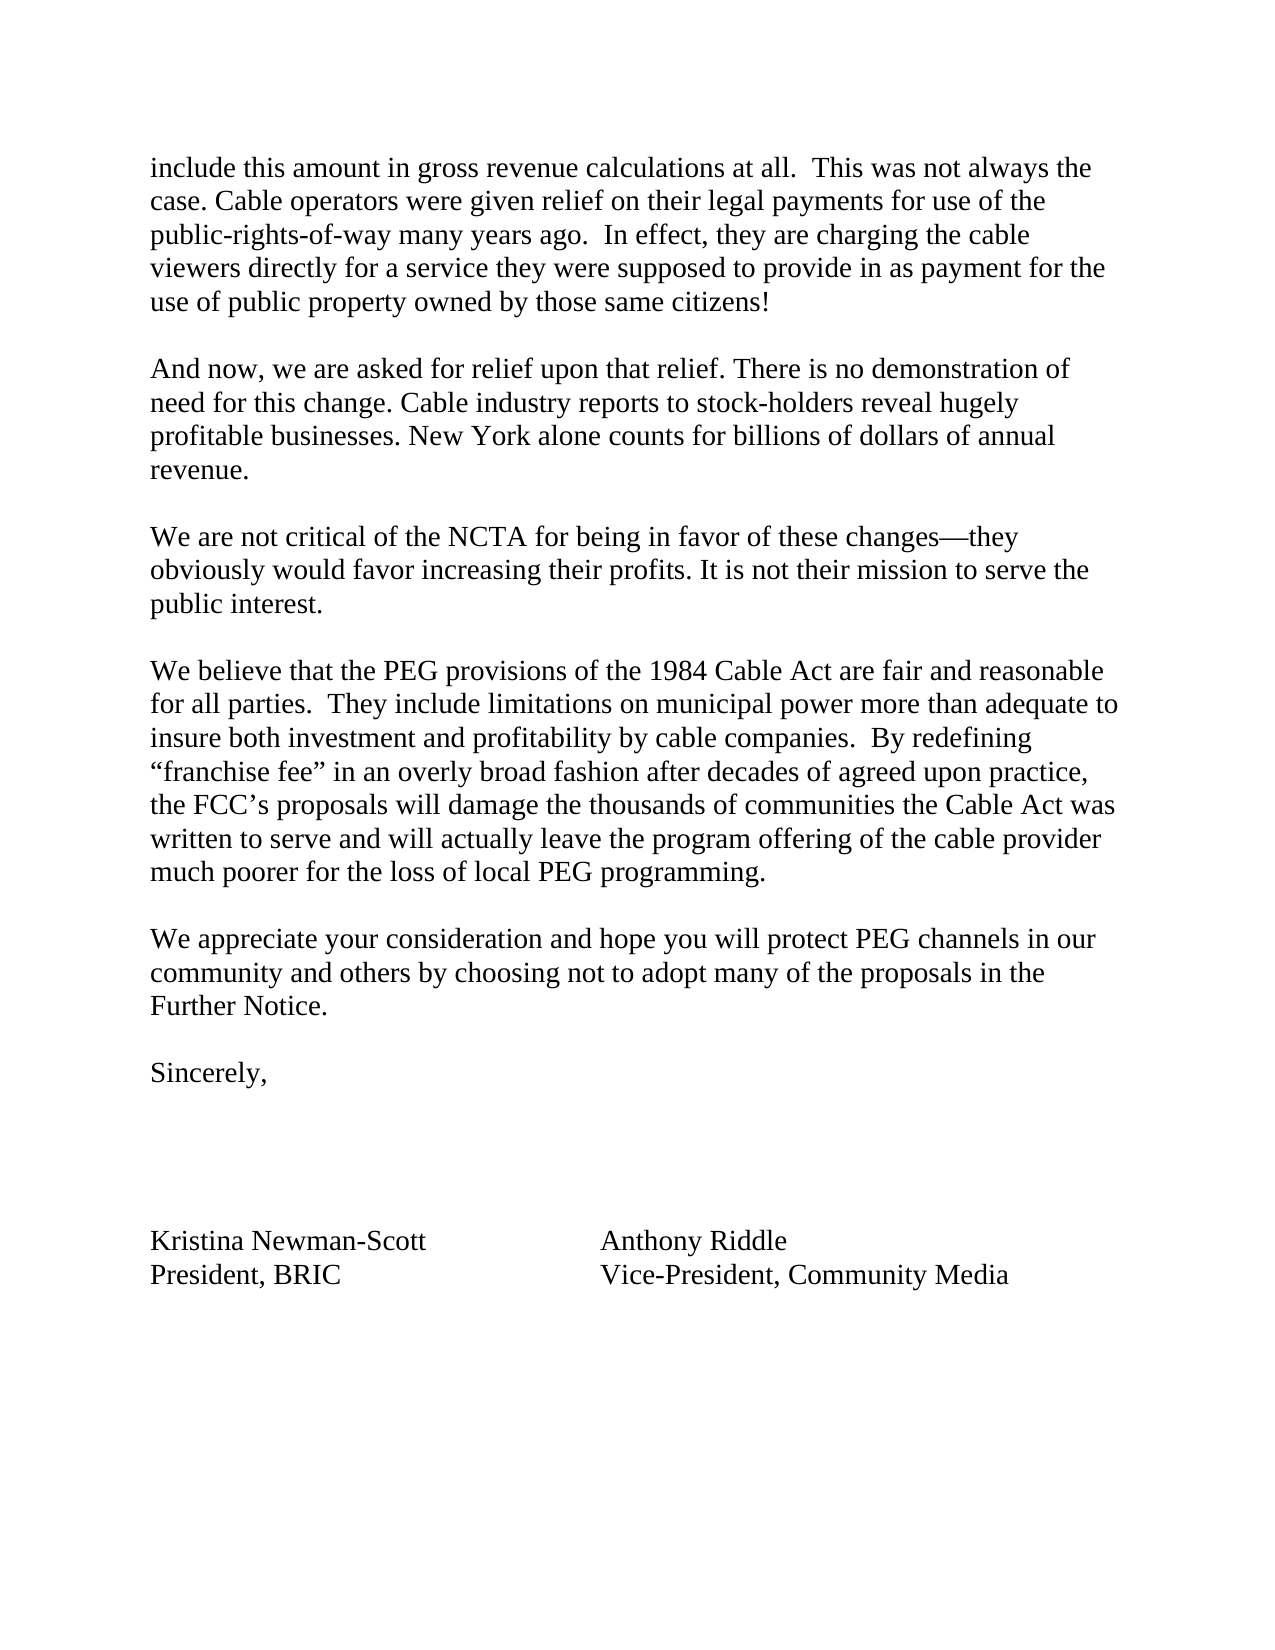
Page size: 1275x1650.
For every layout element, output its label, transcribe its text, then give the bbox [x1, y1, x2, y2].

text President, BRIC Vice-President, Community Media [150, 1257, 1125, 1290]
text We are not critical of the NCTA for being in favor of these changes—they obviously would favor increasing their profits. It is not their mission to serve the public interest. [150, 519, 1125, 619]
text We believe that the PEG provisions of the 1984 Cable Act are fair and reasonable for all parties. They include limitations on municipal power more than adequate to insure both investment and profitability by cable companies. By redefining “franchise fee” in an overly broad fashion after decades of agreed upon practice, the FCC’s proposals will damage the thousands of communities the Cable Act was written to serve and will actually leave the program offering of the cable provider much poorer for the loss of local PEG programming. [150, 653, 1125, 888]
text We appreciate your consideration and hope you will protect PEG channels in our community and others by choosing not to adopt many of the proposals in the Further Notice. [150, 921, 1125, 1022]
text Kristina Newman-Scott Anthony Riddle [150, 1223, 1125, 1257]
text Sincerely, [150, 1056, 1125, 1089]
text And now, we are asked for relief upon that relief. There is no demonstration of need for this change. Cable industry reports to stock-holders reveal hugely profitable businesses. New York alone counts for billions of dollars of annual revenue. [150, 351, 1125, 485]
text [150, 150, 1125, 318]
